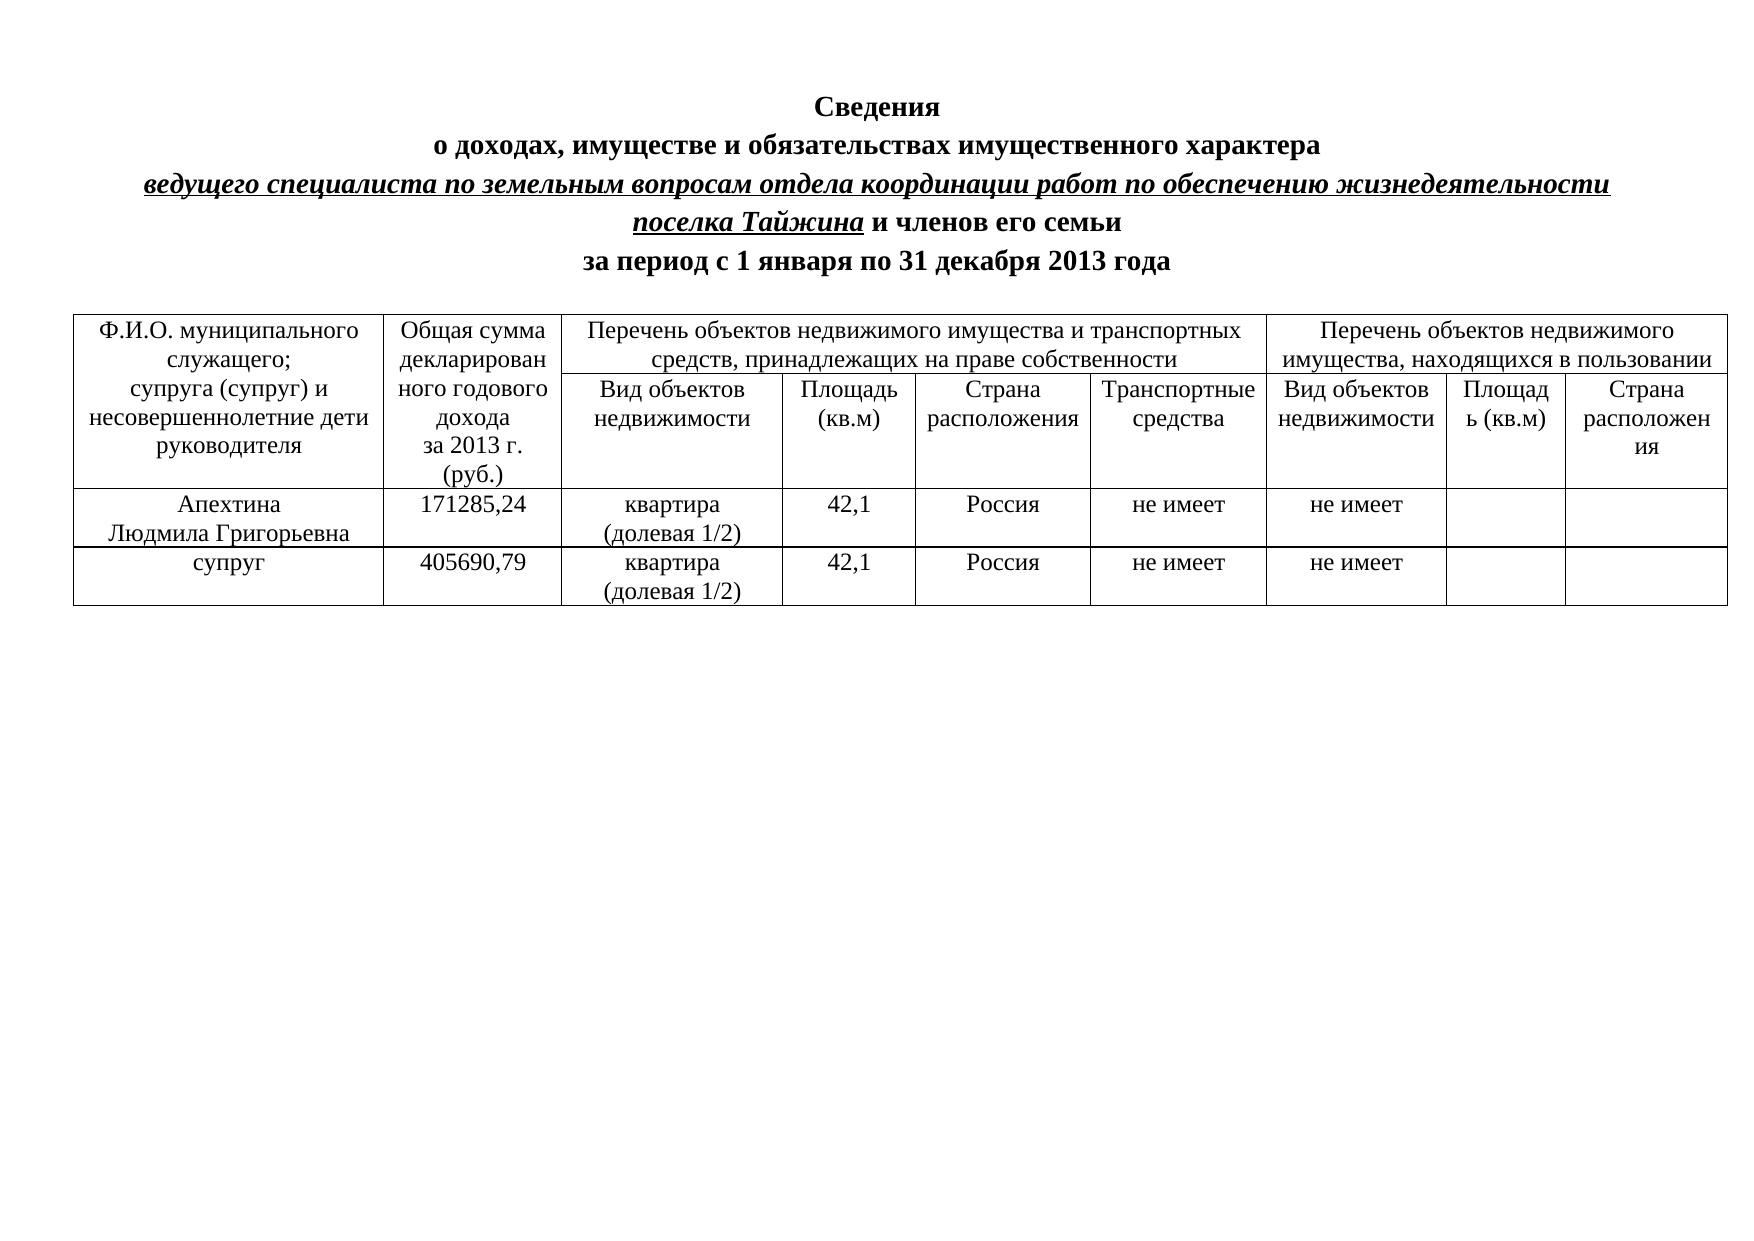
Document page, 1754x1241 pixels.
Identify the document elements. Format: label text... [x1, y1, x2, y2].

table_cell [1447, 548, 1565, 605]
text за период с 1 января по 31 декабря 2013 года [118, 243, 1636, 276]
table_cell Вид объектов недвижимости [562, 374, 782, 488]
table_cell Транспортные средства [1091, 374, 1266, 488]
table_cell Апехтина Людмила Григорьевна [74, 489, 383, 546]
table_cell не имеет [1267, 548, 1446, 605]
text о доходах, имуществе и обязательствах имущественного характера [118, 127, 1636, 161]
table_cell не имеет [1091, 489, 1266, 546]
table_cell супруг [74, 548, 383, 605]
table_cell 42,1 [783, 489, 915, 546]
table_cell не имеет [1267, 489, 1446, 546]
table_header Общая сумма декларированного годового дохода за 2013 г. (руб.) [384, 315, 561, 488]
table_cell [1447, 489, 1565, 546]
table_cell [1566, 548, 1727, 605]
table_cell Страна расположения [1566, 374, 1727, 488]
table_cell 171285,24 [384, 489, 561, 546]
table_cell квартира (долевая 1/2) [562, 489, 782, 546]
table_cell не имеет [1091, 548, 1266, 605]
table_cell Россия [916, 489, 1090, 546]
table_header Ф.И.О. муниципального служащего; супруга (супруг) и несовершеннолетние дети руководителя [74, 315, 383, 488]
table_cell 42,1 [783, 548, 915, 605]
table_cell Страна расположения [916, 374, 1090, 488]
table_cell Вид объектов недвижимости [1267, 374, 1446, 488]
table_header Перечень объектов недвижимого имущества, находящихся в пользовании [1267, 315, 1727, 373]
table_cell [1566, 489, 1727, 546]
table_cell Россия [916, 548, 1090, 605]
table_cell квартира (долевая 1/2) [562, 548, 782, 605]
table_cell Площадь (кв.м) [1447, 374, 1565, 488]
text Cведения [118, 89, 1636, 122]
table_cell 405690,79 [384, 548, 561, 605]
text ведущего специалиста по земельным вопросам отдела координации работ по обеспечению жизнедеятельности поселка Тайжина и членов его семьи [118, 166, 1636, 238]
table_header Перечень объектов недвижимого имущества и транспортных средств, принадлежащих на праве собственности [562, 315, 1266, 373]
table_cell Площадь (кв.м) [783, 374, 915, 488]
